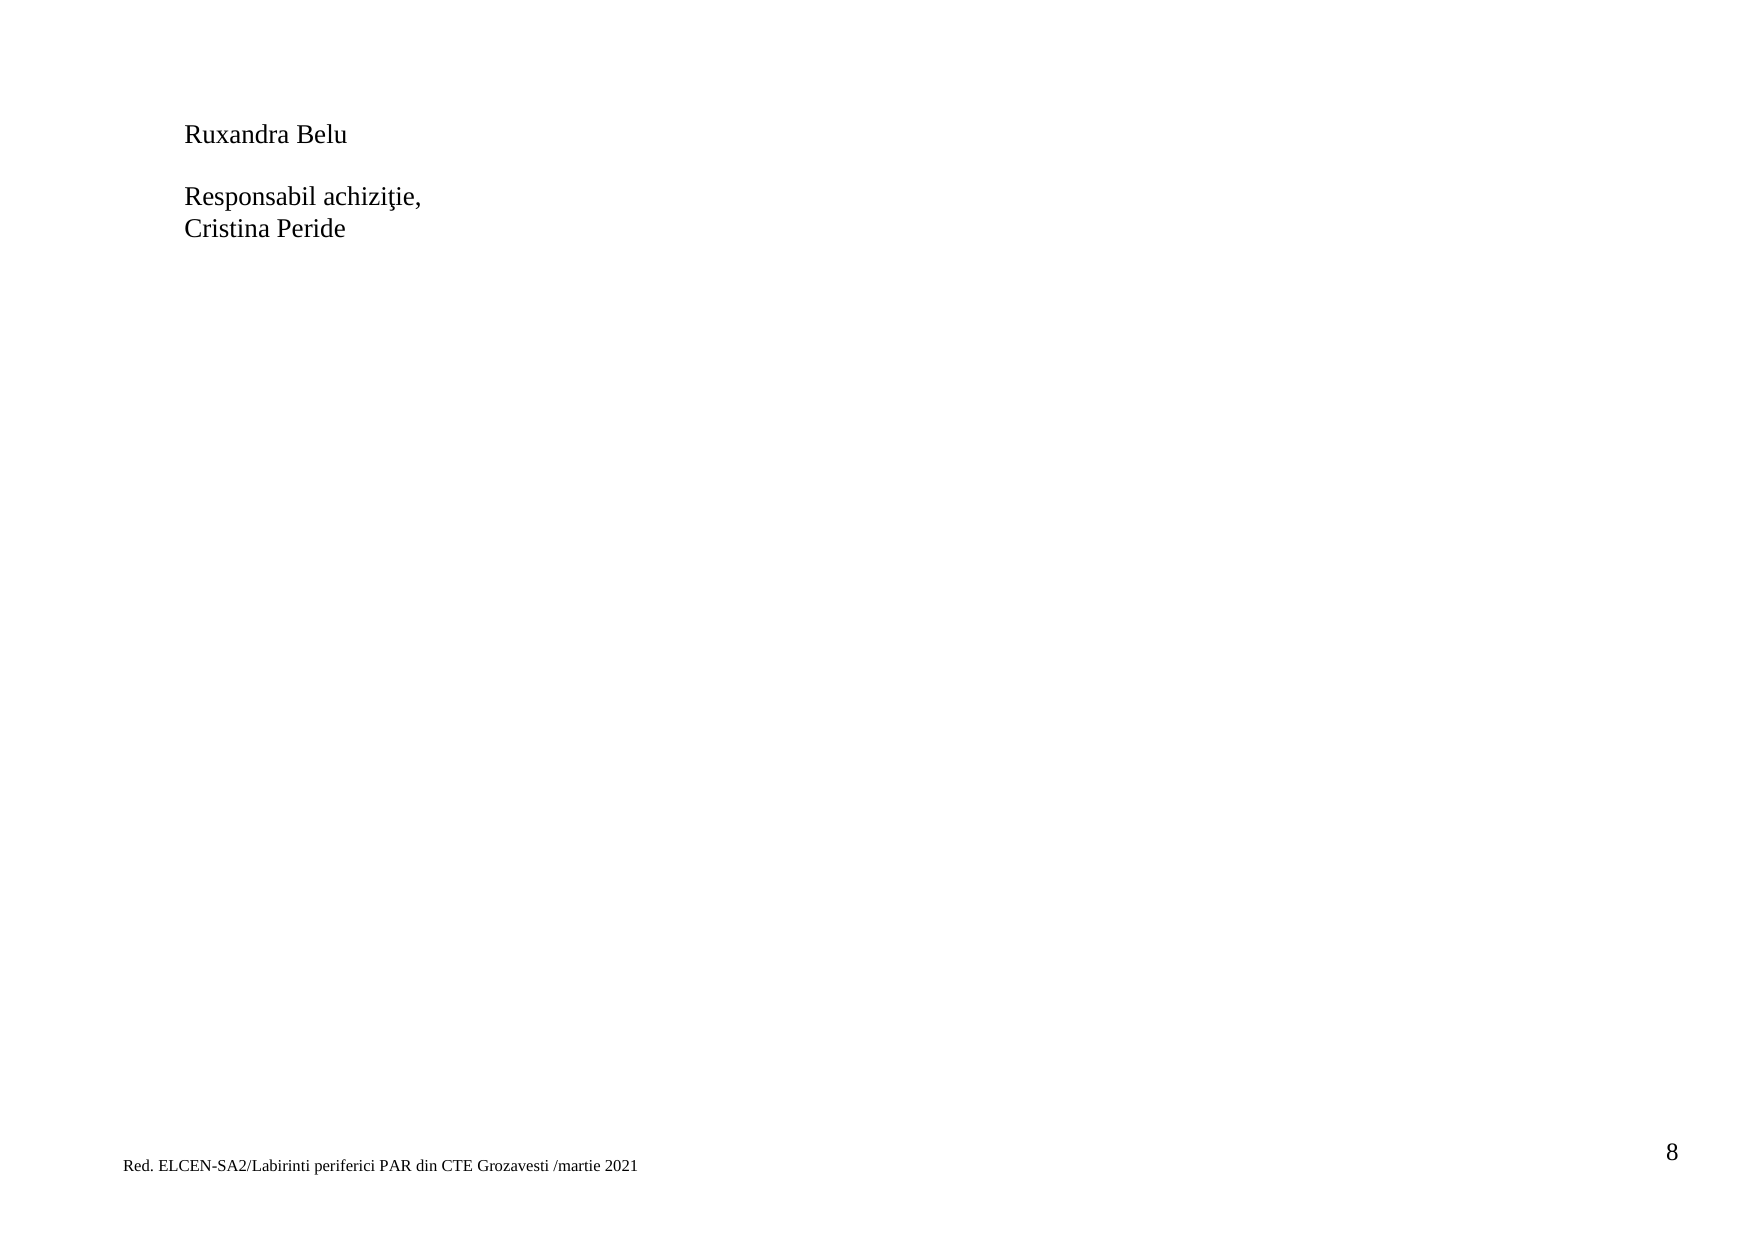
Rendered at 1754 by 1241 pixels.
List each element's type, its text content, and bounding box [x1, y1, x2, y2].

text Cristina Peride [35, 212, 1678, 243]
text Responsabil achiziţie, [35, 181, 1678, 212]
text Ruxandra Belu [35, 118, 1678, 149]
